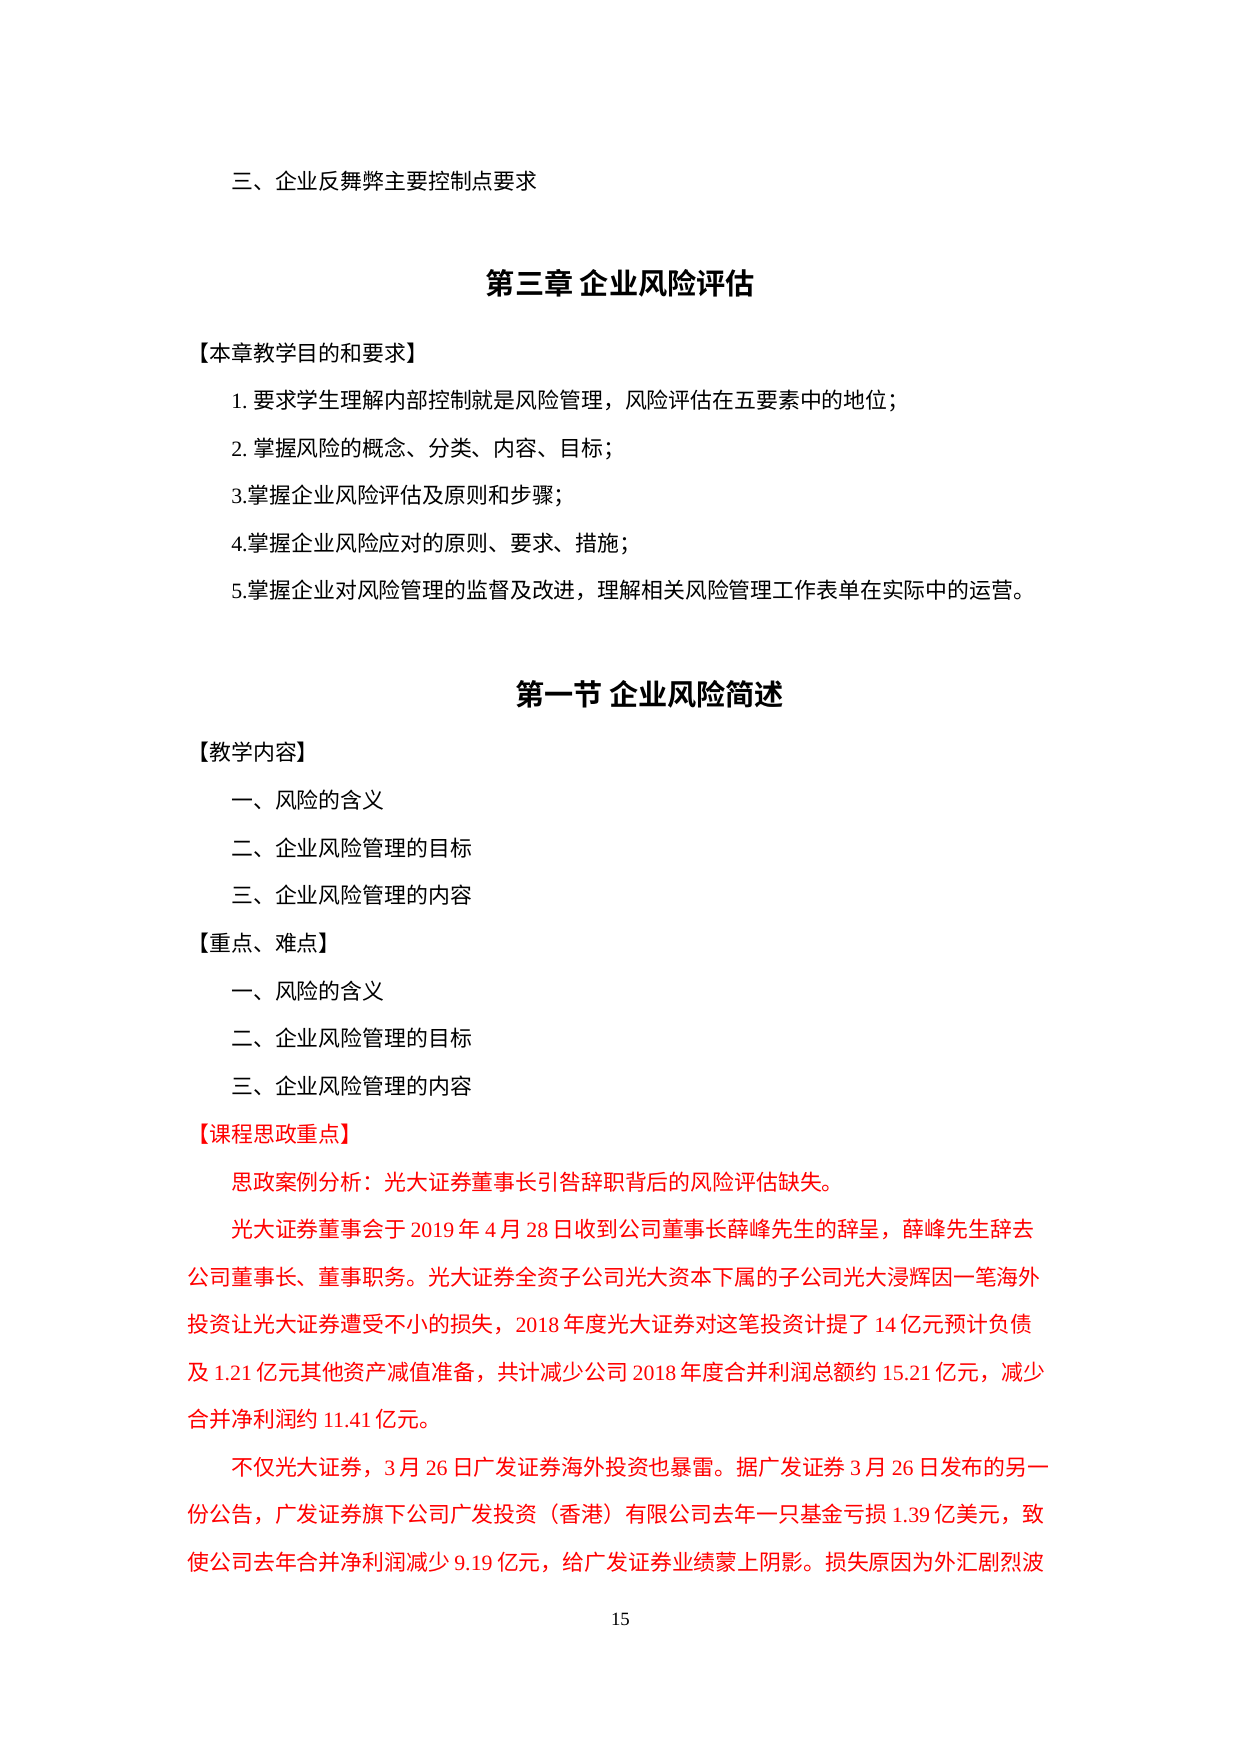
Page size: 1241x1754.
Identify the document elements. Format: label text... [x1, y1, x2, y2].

text 【重点、难点】 [187, 926, 1053, 958]
text 一、风险的含义 [187, 974, 1053, 1006]
text 4.掌握企业风险应对的原则、要求、措施； [187, 526, 1053, 558]
text 二、企业风险管理的目标 [187, 831, 1053, 862]
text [187, 1450, 1053, 1576]
text 三、企业风险管理的内容 [187, 1069, 1053, 1101]
text 1. 要求学生理解内部控制就是风险管理，风险评估在五要素中的地位； [187, 383, 1053, 415]
text 第三章 企业风险评估 [187, 249, 1053, 314]
text 第一节 企业风险简述 [187, 671, 1053, 714]
text 三、企业反舞弊主要控制点要求 [187, 164, 1053, 195]
text 【教学内容】 [187, 735, 1053, 767]
text 一、风险的含义 [187, 783, 1053, 815]
text 光大证券董事会于2019年4月28日收到公司董事长薛峰先生的辞呈，薛峰先生辞去公司董事长、董事职务。光大证券全资子公司光大资本下属的子公司光大浸辉因一笔海外投资让光大证券遭受不小的损失，2018年度光大证券对这笔投资计提了14亿元预计负债及1.21亿元其他资产减值准备，共计减少公司2018年度合并利润总额约15.21亿元，减少合并净利润约11.41亿元。 [187, 1212, 1053, 1434]
text 3.掌握企业风险评估及原则和步骤； [187, 478, 1053, 510]
text 二、企业风险管理的目标 [187, 1021, 1053, 1053]
text 三、企业风险管理的内容 [187, 878, 1053, 910]
text 5.掌握企业对风险管理的监督及改进，理解相关风险管理工作表单在实际中的运营。 [187, 573, 1053, 605]
text 2. 掌握风险的概念、分类、内容、目标； [187, 431, 1053, 463]
text 【本章教学目的和要求】 [187, 335, 1053, 368]
text 【课程思政重点】 [187, 1116, 1053, 1149]
text 思政案例分析：光大证券董事长引咎辞职背后的风险评估缺失。 [187, 1165, 1053, 1196]
